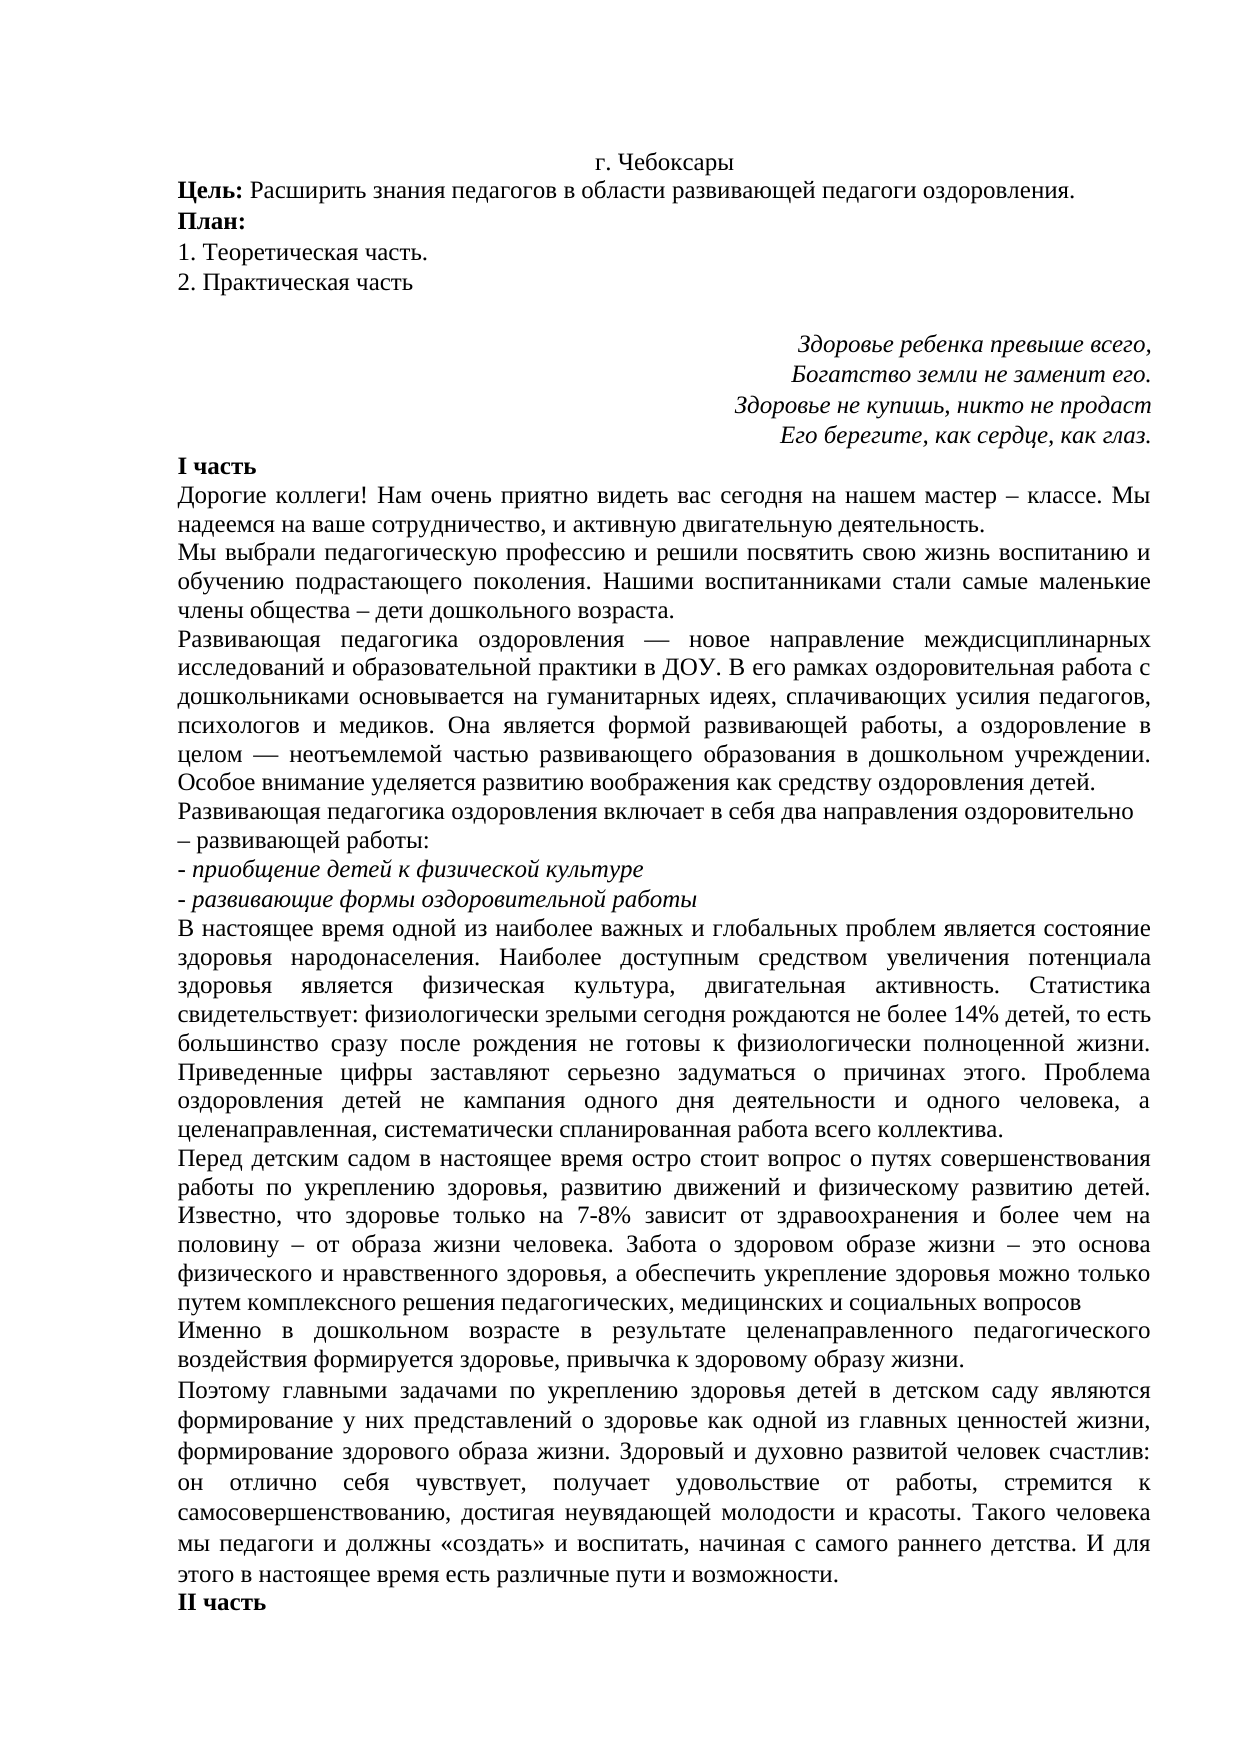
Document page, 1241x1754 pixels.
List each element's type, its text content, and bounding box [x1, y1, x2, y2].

text Дорогие коллеги! Нам очень приятно видеть вас сегодня на нашем мастер – классе. Мы надеемся на ваше сотрудничество, и активную двигательную деятельность. [177, 480, 1152, 537]
text Цель: Расширить знания педагогов в области развивающей педагоги оздоровления. [177, 176, 1152, 204]
text Именно в дошкольном возрасте в результате целенаправленного педагогического воздействия формируется здоровье, привычка к здоровому образу жизни. [177, 1316, 1152, 1373]
text В настоящее время одной из наиболее важных и глобальных проблем является состояние здоровья народонаселения. Наиболее доступным средством увеличения потенциала здоровья является физическая культура, двигательная активность. Статистика свидетельствует: физиологически зрелыми сегодня рождаются не более 14% детей, то есть большинство сразу после рождения не готовы к физиологически полноценной жизни. Приведенные цифры заставляют серьезно задуматься о причинах этого. Проблема оздоровления детей не кампания одного дня деятельности и одного человека, а целенаправленная, систематически спланированная работа всего коллектива. [177, 913, 1152, 1143]
text План: [177, 204, 1152, 235]
text г. Чебоксары [177, 147, 1152, 176]
text II часть [177, 1587, 1152, 1616]
text Развивающая педагогика оздоровления — новое направление междисциплинарных исследований и образовательной практики в ДОУ. В его рамках оздоровительная работа с дошкольниками основывается на гуманитарных идеях, сплачивающих усилия педагогов, психологов и медиков. Она является формой развивающей работы, а оздоровление в целом — неотъемлемой частью развивающего образования в дошкольном учреждении. Особое внимание уделяется развитию воображения как средству оздоровления детей. [177, 624, 1152, 796]
text Здоровье не купишь, никто не продаст [177, 388, 1152, 419]
text 1. Теоретическая часть. [177, 235, 1152, 266]
text Богатство земли не заменит его. [177, 357, 1152, 388]
text - развивающие формы оздоровительной работы [177, 882, 1152, 913]
text Мы выбрали педагогическую профессию и решили посвятить свою жизнь воспитанию и обучению подрастающего поколения. Нашими воспитанниками стали самые маленькие члены общества – дети дошкольного возраста. [177, 537, 1152, 624]
text Здоровье ребенка превыше всего, [177, 327, 1152, 357]
text Перед детским садом в настоящее время остро стоит вопрос о путях совершенствования работы по укреплению здоровья, развитию движений и физическому развитию детей. Известно, что здоровье только на 7-8% зависит от здравоохранения и более чем на половину – от образа жизни человека. Забота о здоровом образе жизни – это основа физического и нравственного здоровья, а обеспечить укрепление здоровья можно только путем комплексного решения педагогических, медицинских и социальных вопросов [177, 1143, 1152, 1316]
text Развивающая педагогика оздоровления включает в себя два направления оздоровительно – развивающей работы: - приобщение детей к физической культуре [177, 796, 1152, 882]
text 2. Практическая часть [177, 266, 1152, 296]
text Его берегите, как сердце, как глаз. [177, 419, 1152, 449]
text I часть [177, 449, 1152, 480]
text Поэтому главными задачами по укреплению здоровья детей в детском саду являются формирование у них представлений о здоровье как одной из главных ценностей жизни, формирование здорового образа жизни. Здоровый и духовно развитой человек счастлив: он отлично себя чувствует, получает удовольствие от работы, стремится к самосовершенствованию, достигая неувядающей молодости и красоты. Такого человека мы педагоги и должны «создать» и воспитать, начиная с самого раннего детства. И для этого в настоящее время есть различные пути и возможности. [177, 1373, 1152, 1587]
